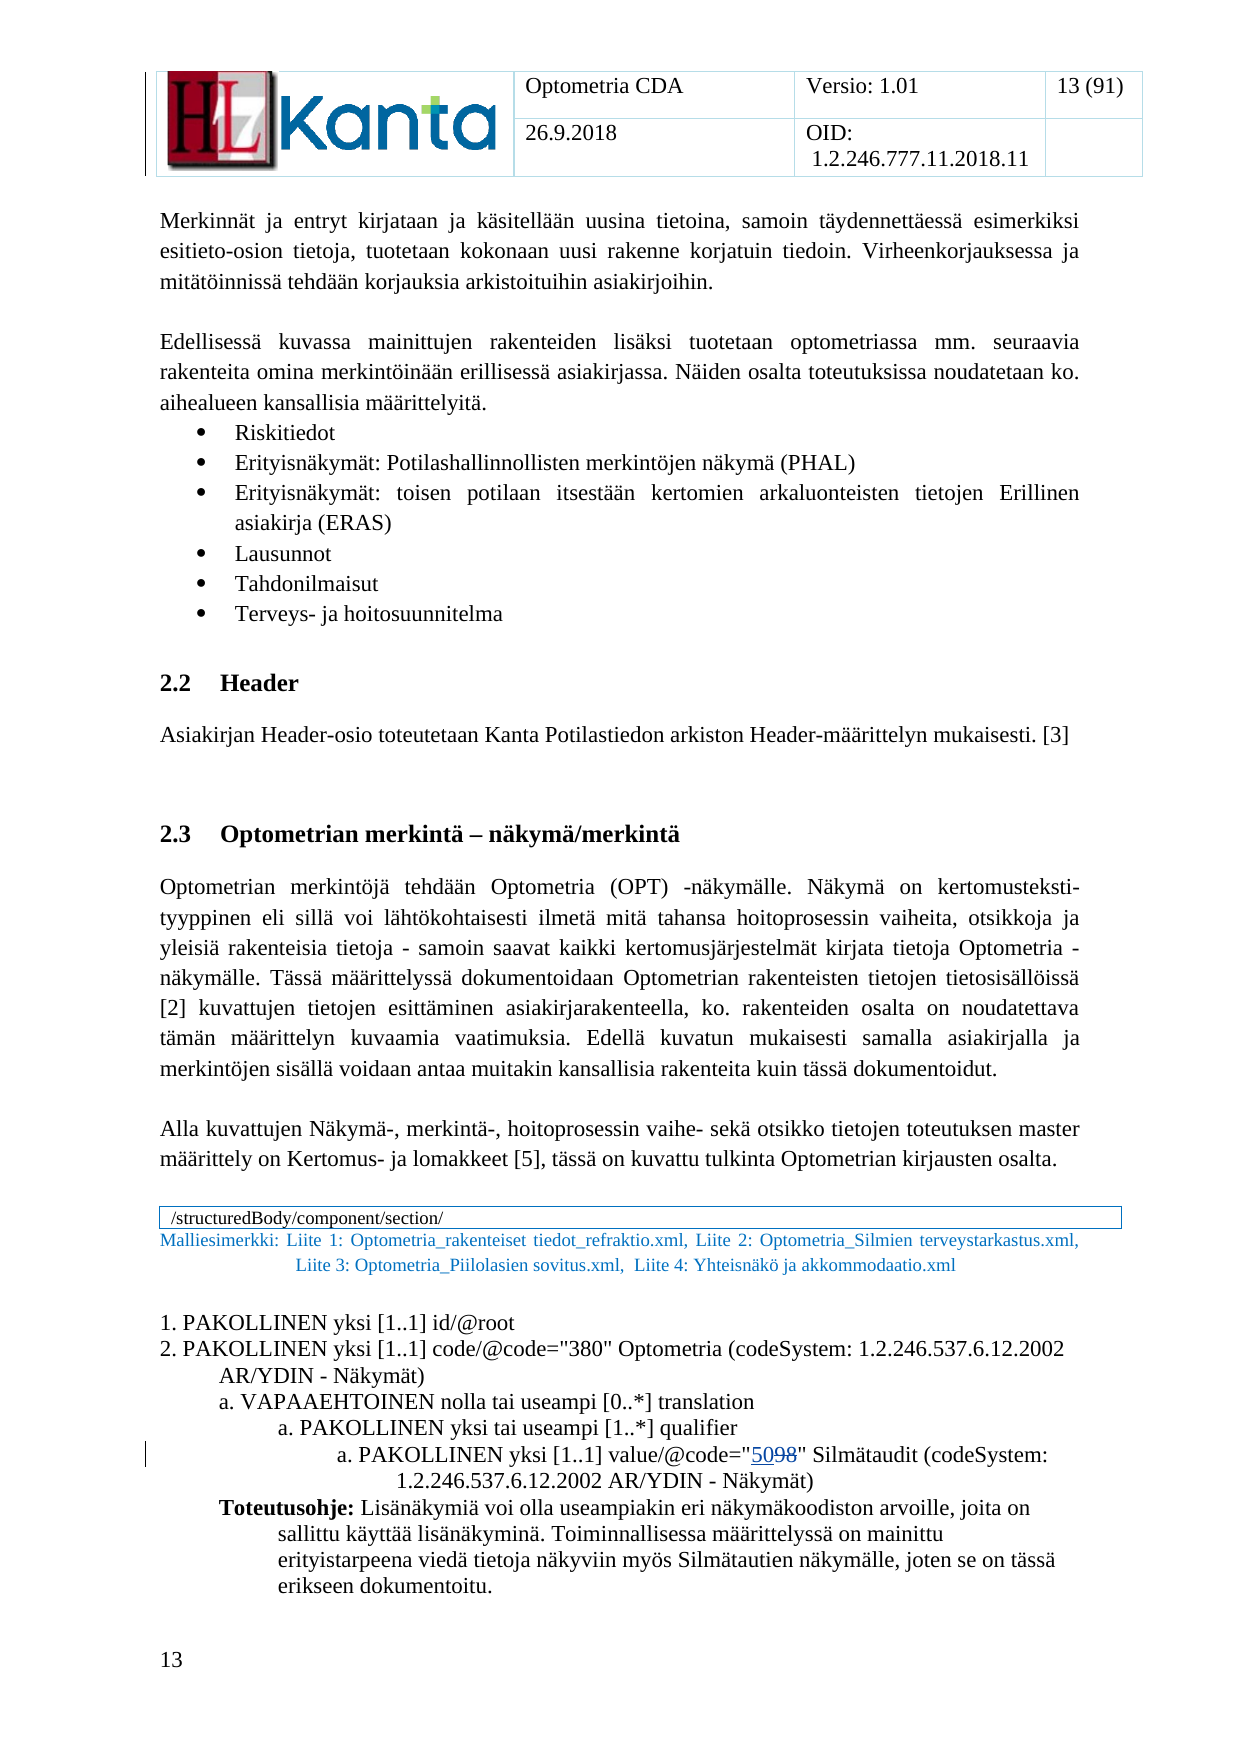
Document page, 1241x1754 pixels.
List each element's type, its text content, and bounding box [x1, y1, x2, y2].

list Terveys- ja hoitosuunnitelma [197, 600, 1081, 626]
list Erityisnäkymät: toisen potilaan itsestään kertomien arkaluonteisten tietojen Erillinen asiakirja (ERAS) [197, 479, 1081, 536]
list Tahdonilmaisut [197, 570, 1081, 596]
text Merkinnät ja entryt kirjataan ja käsitellään uusina tietoina, samoin täydennettäessä esimerkiksi esitieto-osion tietoja, tuotetaan kokonaan uusi rakenne korjatuin tiedoin. Virheenkorjauksessa ja mitätöinnissä tehdään korjauksia arkistoituihin asiakirjoihin. [159, 207, 1081, 294]
text Toteutusohje: Lisänäkymiä voi olla useampiakin eri näkymäkoodiston arvoille, joita on sallittu käyttää lisänäkyminä. Toiminnallisessa määrittelyssä on mainittu erityistarpeena viedä tietoja näkyviin myös Silmätautien näkymälle, joten se on tässä erikseen dokumentoitu. [218, 1493, 1081, 1599]
picture [167, 71, 279, 171]
text a. PAKOLLINEN yksi tai useampi [1..*] qualifier [278, 1414, 1081, 1441]
text a. PAKOLLINEN yksi [1..1] value/@code="" Silmätaudit (codeSystem: 1.2.246.537.6.12.2002 AR/YDIN - Näkymät) [337, 1441, 1081, 1493]
list Erityisnäkymät: Potilashallinnollisten merkintöjen näkymä (PHAL) [197, 449, 1081, 475]
subtitle Optometrian merkintä – näkymä/merkintä [159, 819, 1081, 848]
text 2. PAKOLLINEN yksi [1..1] code/@code="380" Optometria (codeSystem: 1.2.246.537.6.12.2002 AR/YDIN - Näkymät) [159, 1335, 1081, 1388]
list Riskitiedot [197, 419, 1081, 445]
picture [281, 96, 496, 150]
text Malliesimerkki: Liite 1: Optometria_rakenteiset tiedot_refraktio.xml, Liite 2: Optometria_Silmien terveystarkastus.xml, Liite 3: Optometria_Piilolasien sovitus.xml, Liite 4: Yhteisnäkö ja akkommodaatio.xml [159, 1229, 1081, 1276]
text Edellisessä kuvassa mainittujen rakenteiden lisäksi tuotetaan optometriassa mm. seuraavia rakenteita omina merkintöinään erillisessä asiakirjassa. Näiden osalta toteutuksissa noudatetaan ko. aihealueen kansallisia määrittelyitä. [159, 328, 1081, 415]
text 1. PAKOLLINEN yksi [1..1] id/@root [159, 1309, 1081, 1335]
list Lausunnot [197, 539, 1081, 566]
text a. VAPAAEHTOINEN nolla tai useampi [0..*] translation [218, 1388, 1081, 1414]
text Optometrian merkintöjä tehdään Optometria (OPT) -näkymälle. Näkymä on kertomusteksti- tyyppinen eli sillä voi lähtökohtaisesti ilmetä mitä tahansa hoitoprosessin vaiheita, otsikkoja ja yleisiä rakenteisia tietoja - samoin saavat kaikki kertomusjärjestelmät kirjata tietoja Optometria -näkymälle. Tässä määrittelyssä dokumentoidaan Optometrian rakenteisten tietojen tietosisällöissä [2] kuvattujen tietojen esittäminen asiakirjarakenteella, ko. rakenteiden osalta on noudatettava tämän määrittelyn kuvaamia vaatimuksia. Edellä kuvatun mukaisesti samalla asiakirjalla ja merkintöjen sisällä voidaan antaa muitakin kansallisia rakenteita kuin tässä dokumentoidut. [159, 873, 1081, 1081]
text Alla kuvattujen Näkymä-, merkintä-, hoitoprosessin vaihe- sekä otsikko tietojen toteutuksen master määrittely on Kertomus- ja lomakkeet [5], tässä on kuvattu tulkinta Optometrian kirjausten osalta. [159, 1115, 1081, 1172]
subtitle Header [159, 668, 1081, 696]
text Asiakirjan Header-osio toteutetaan Kanta Potilastiedon arkiston Header-määrittelyn mukaisesti. [3] [159, 722, 1081, 748]
table_header /structuredBody/component/section/ [160, 1207, 1121, 1228]
